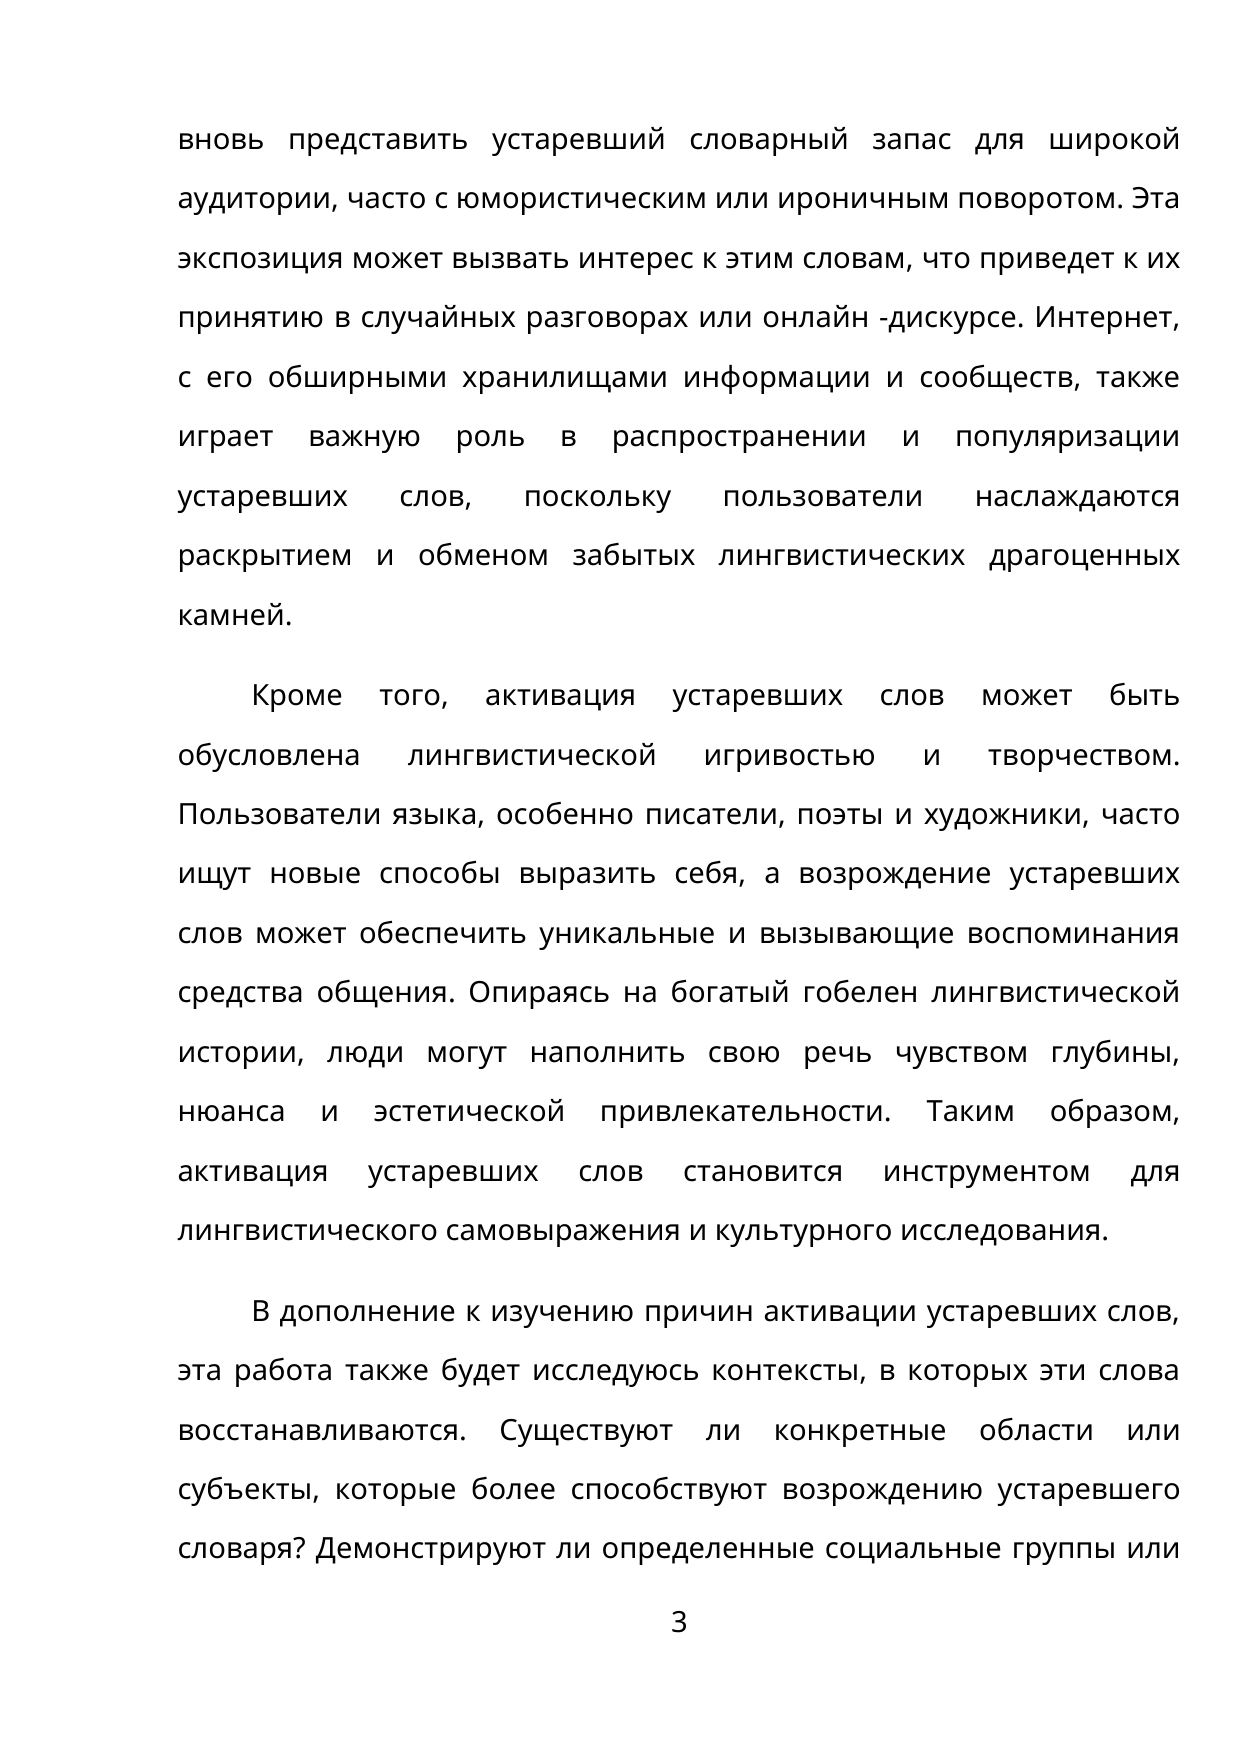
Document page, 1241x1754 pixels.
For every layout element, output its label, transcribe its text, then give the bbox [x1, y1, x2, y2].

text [177, 1290, 1181, 1567]
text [177, 118, 1181, 634]
text Кроме того, активация устаревших слов может быть обусловлена лингвистической игривостью и творчеством. Пользователи языка, особенно писатели, поэты и художники, часто ищут новые способы выразить себя, а возрождение устаревших слов может обеспечить уникальные и вызывающие воспоминания средства общения. Опираясь на богатый гобелен лингвистической истории, люди могут наполнить свою речь чувством глубины, нюанса и эстетической привлекательности. Таким образом, активация устаревших слов становится инструментом для лингвистического самовыражения и культурного исследования. [177, 674, 1181, 1249]
